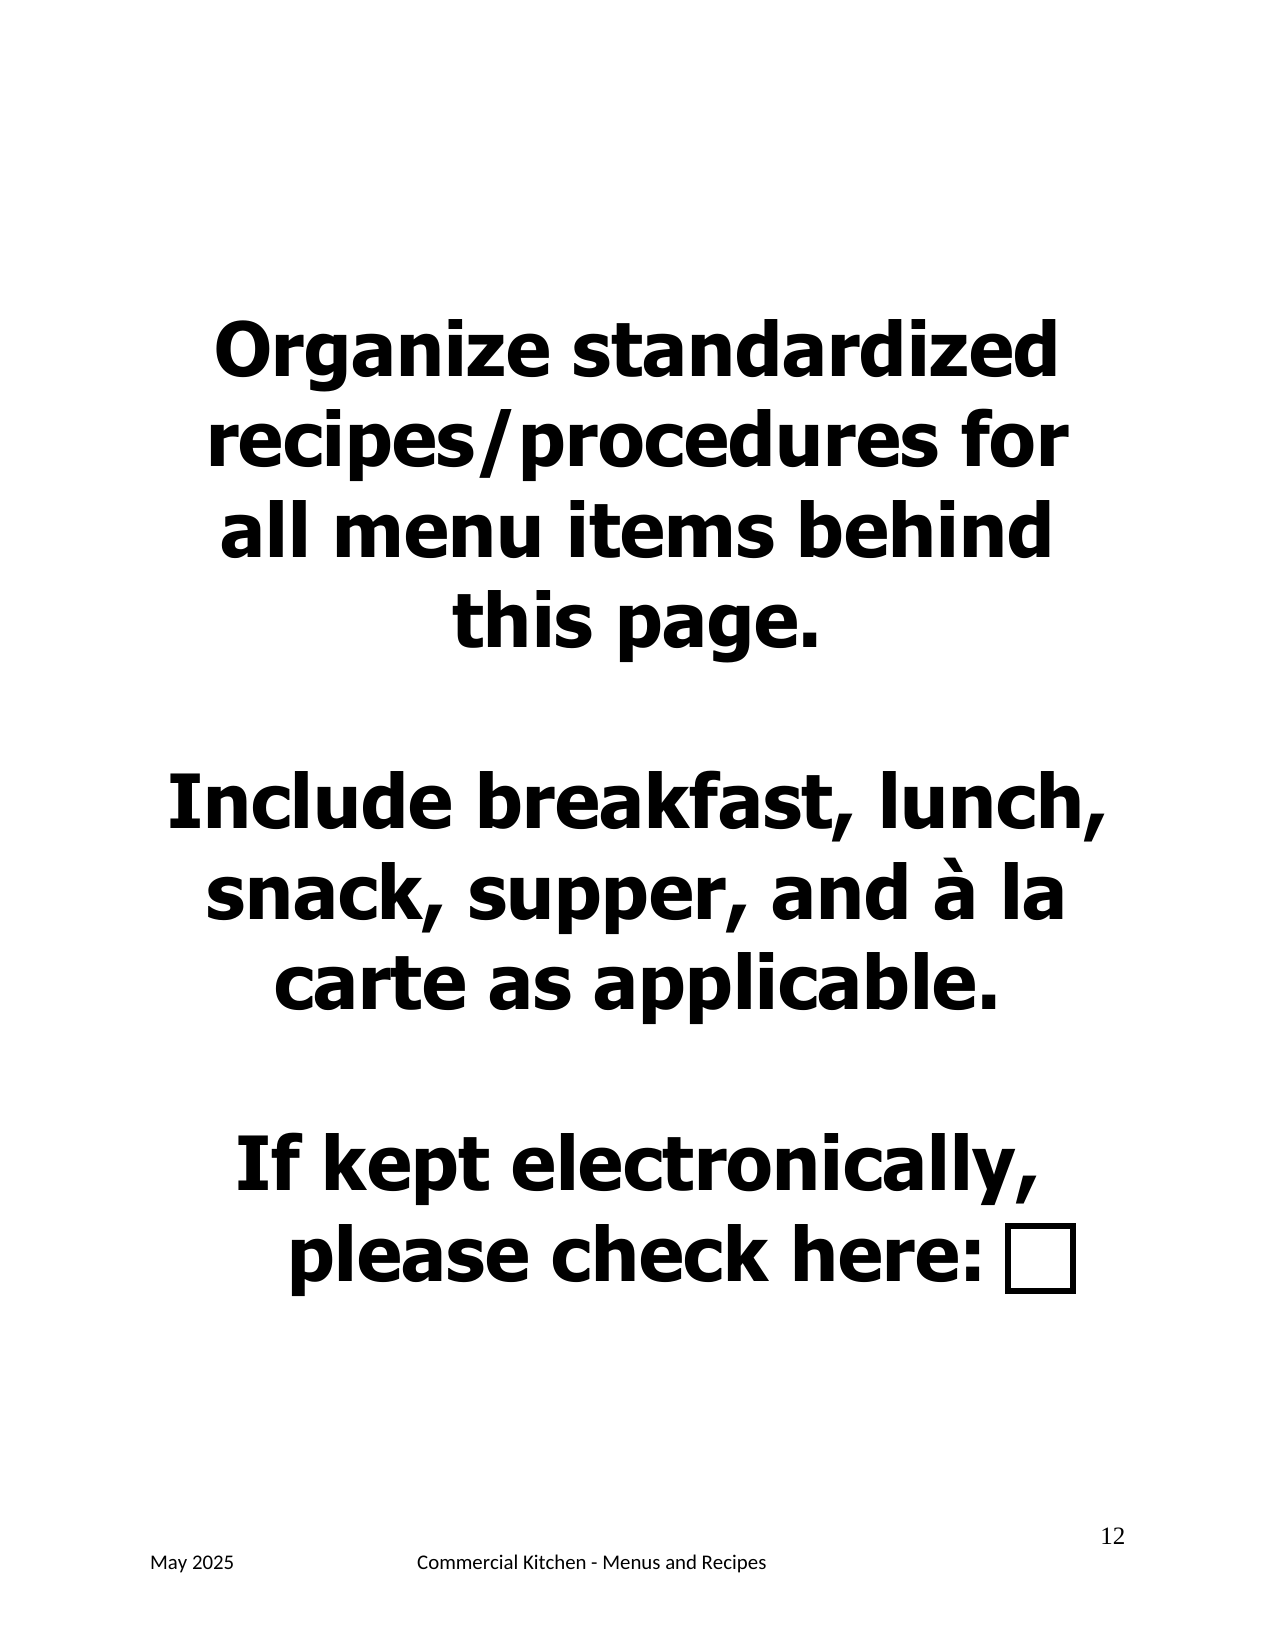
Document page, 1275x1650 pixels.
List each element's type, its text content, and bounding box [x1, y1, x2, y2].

text Include breakfast, lunch, snack, supper, and à la carte as applicable. [150, 754, 1125, 1025]
text Organize standardized recipes/procedures for all menu items behind this page. [150, 301, 1125, 663]
text If kept electronically, please check here: [150, 1116, 1125, 1297]
